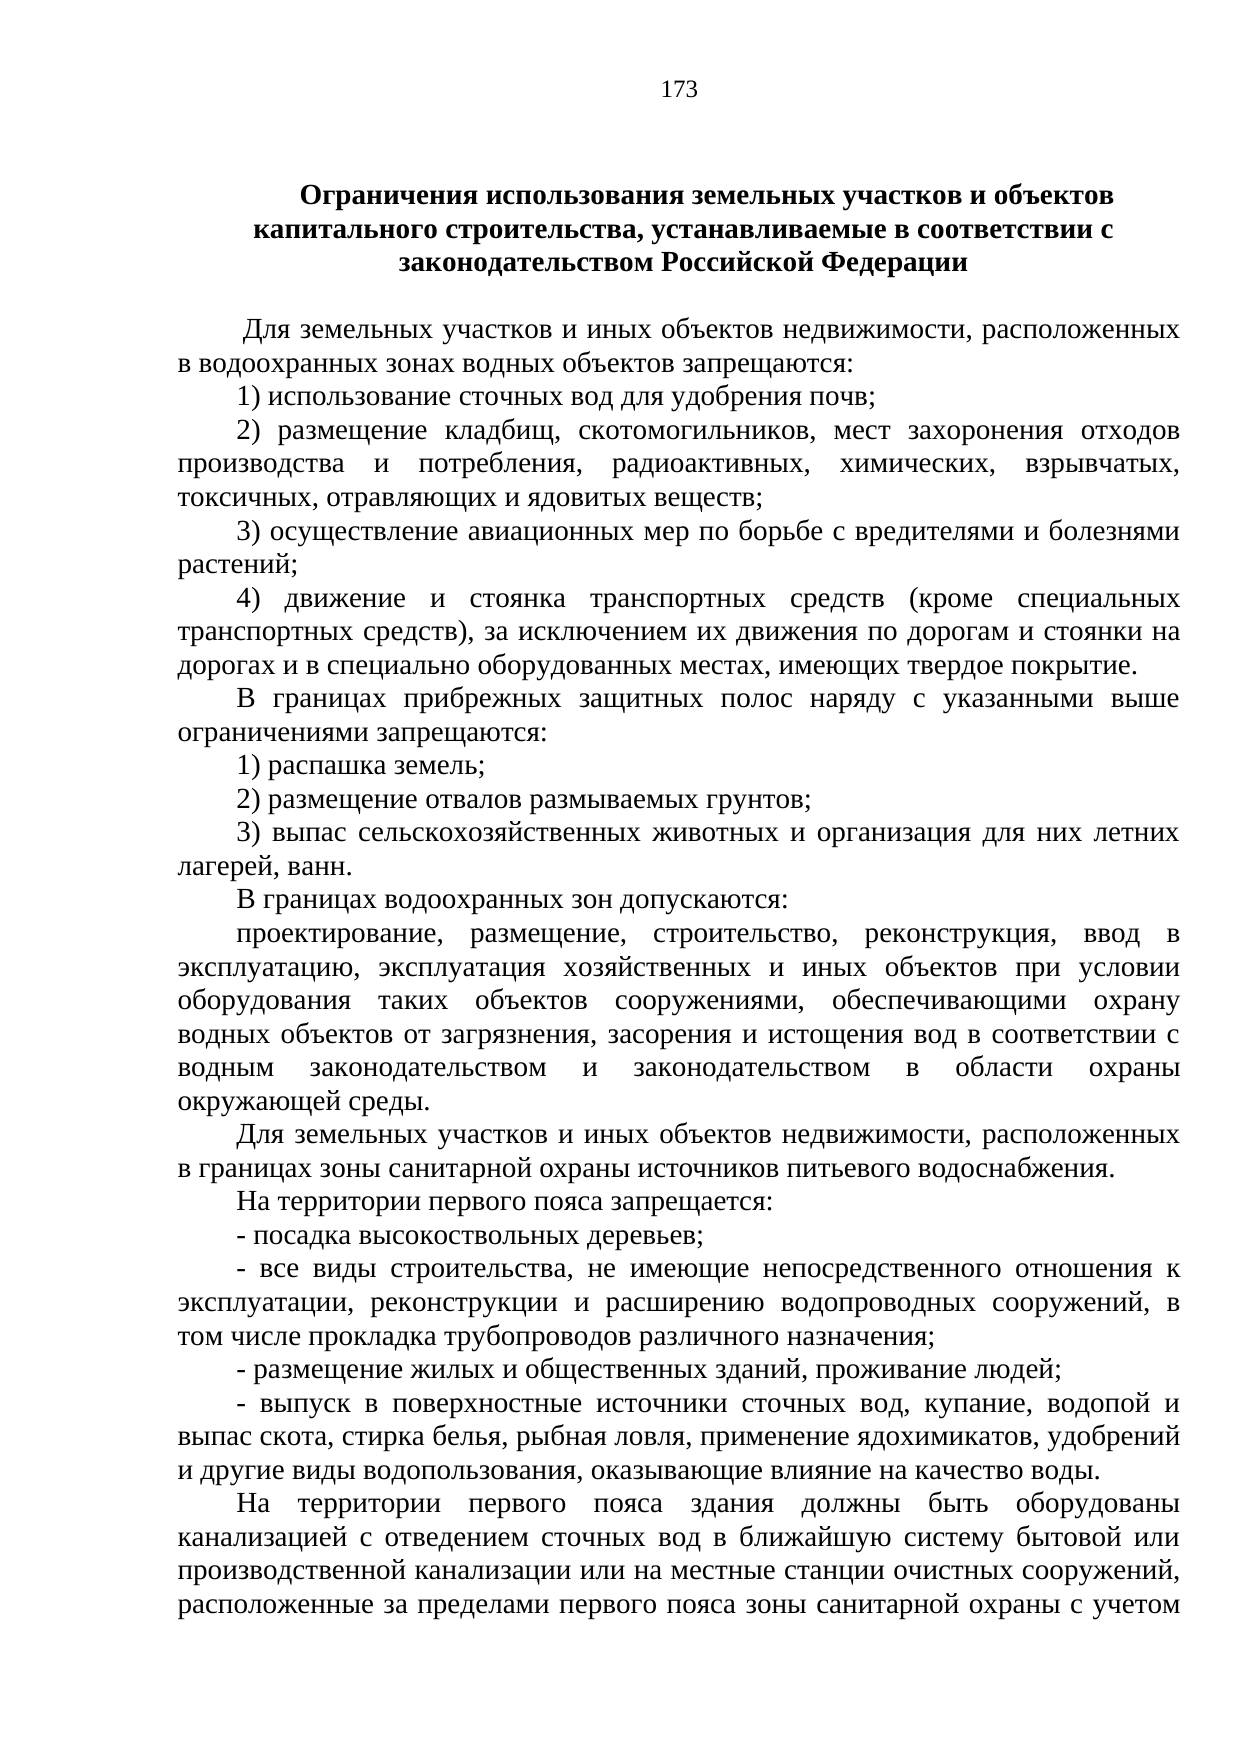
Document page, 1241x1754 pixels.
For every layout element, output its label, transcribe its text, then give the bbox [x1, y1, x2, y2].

text Для земельных участков и иных объектов недвижимости, расположенных в водоохранных зонах водных объектов запрещаются: [177, 311, 1181, 378]
text Ограничения использования земельных участков и объектов капитального строительства, устанавливаемые в соответствии с законодательством Российской Федерации [177, 177, 1190, 278]
text 4) движение и стоянка транспортных средств (кроме специальных транспортных средств), за исключением их движения по дорогам и стоянки на дорогах и в специально оборудованных местах, имеющих твердое покрытие. [177, 580, 1181, 680]
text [177, 1485, 1181, 1619]
text Для земельных участков и иных объектов недвижимости, расположенных в границах зоны санитарной охраны источников питьевого водоснабжения. [177, 1116, 1181, 1183]
text 1) использование сточных вод для удобрения почв; [177, 378, 1181, 412]
text В границах водоохранных зон допускаются: [177, 882, 1181, 915]
text - посадка высокоствольных деревьев; [177, 1217, 1181, 1251]
text проектирование, размещение, строительство, реконструкция, ввод в эксплуатацию, эксплуатация хозяйственных и иных объектов при условии оборудования таких объектов сооружениями, обеспечивающими охрану водных объектов от загрязнения, засорения и истощения вод в соответствии с водным законодательством и законодательством в области охраны окружающей среды. [177, 915, 1181, 1116]
text 3) осуществление авиационных мер по борьбе с вредителями и болезнями растений; [177, 513, 1181, 580]
text 2) размещение отвалов размываемых грунтов; [177, 781, 1181, 814]
text На территории первого пояса запрещается: [177, 1183, 1181, 1217]
text - размещение жилых и общественных зданий, проживание людей; [177, 1351, 1181, 1385]
text 1) распашка земель; [177, 747, 1181, 781]
text 3) выпас сельскохозяйственных животных и организация для них летних лагерей, ванн. [177, 814, 1181, 882]
text - выпуск в поверхностные источники сточных вод, купание, водопой и выпас скота, стирка белья, рыбная ловля, применение ядохимикатов, удобрений и другие виды водопользования, оказывающие влияние на качество воды. [177, 1385, 1181, 1485]
text В границах прибрежных защитных полос наряду с указанными выше ограничениями запрещаются: [177, 680, 1181, 747]
text 2) размещение кладбищ, скотомогильников, мест захоронения отходов производства и потребления, радиоактивных, химических, взрывчатых, токсичных, отравляющих и ядовитых веществ; [177, 412, 1181, 513]
text - все виды строительства, не имеющие непосредственного отношения к эксплуатации, реконструкции и расширению водопроводных сооружений, в том числе прокладка трубопроводов различного назначения; [177, 1251, 1181, 1351]
